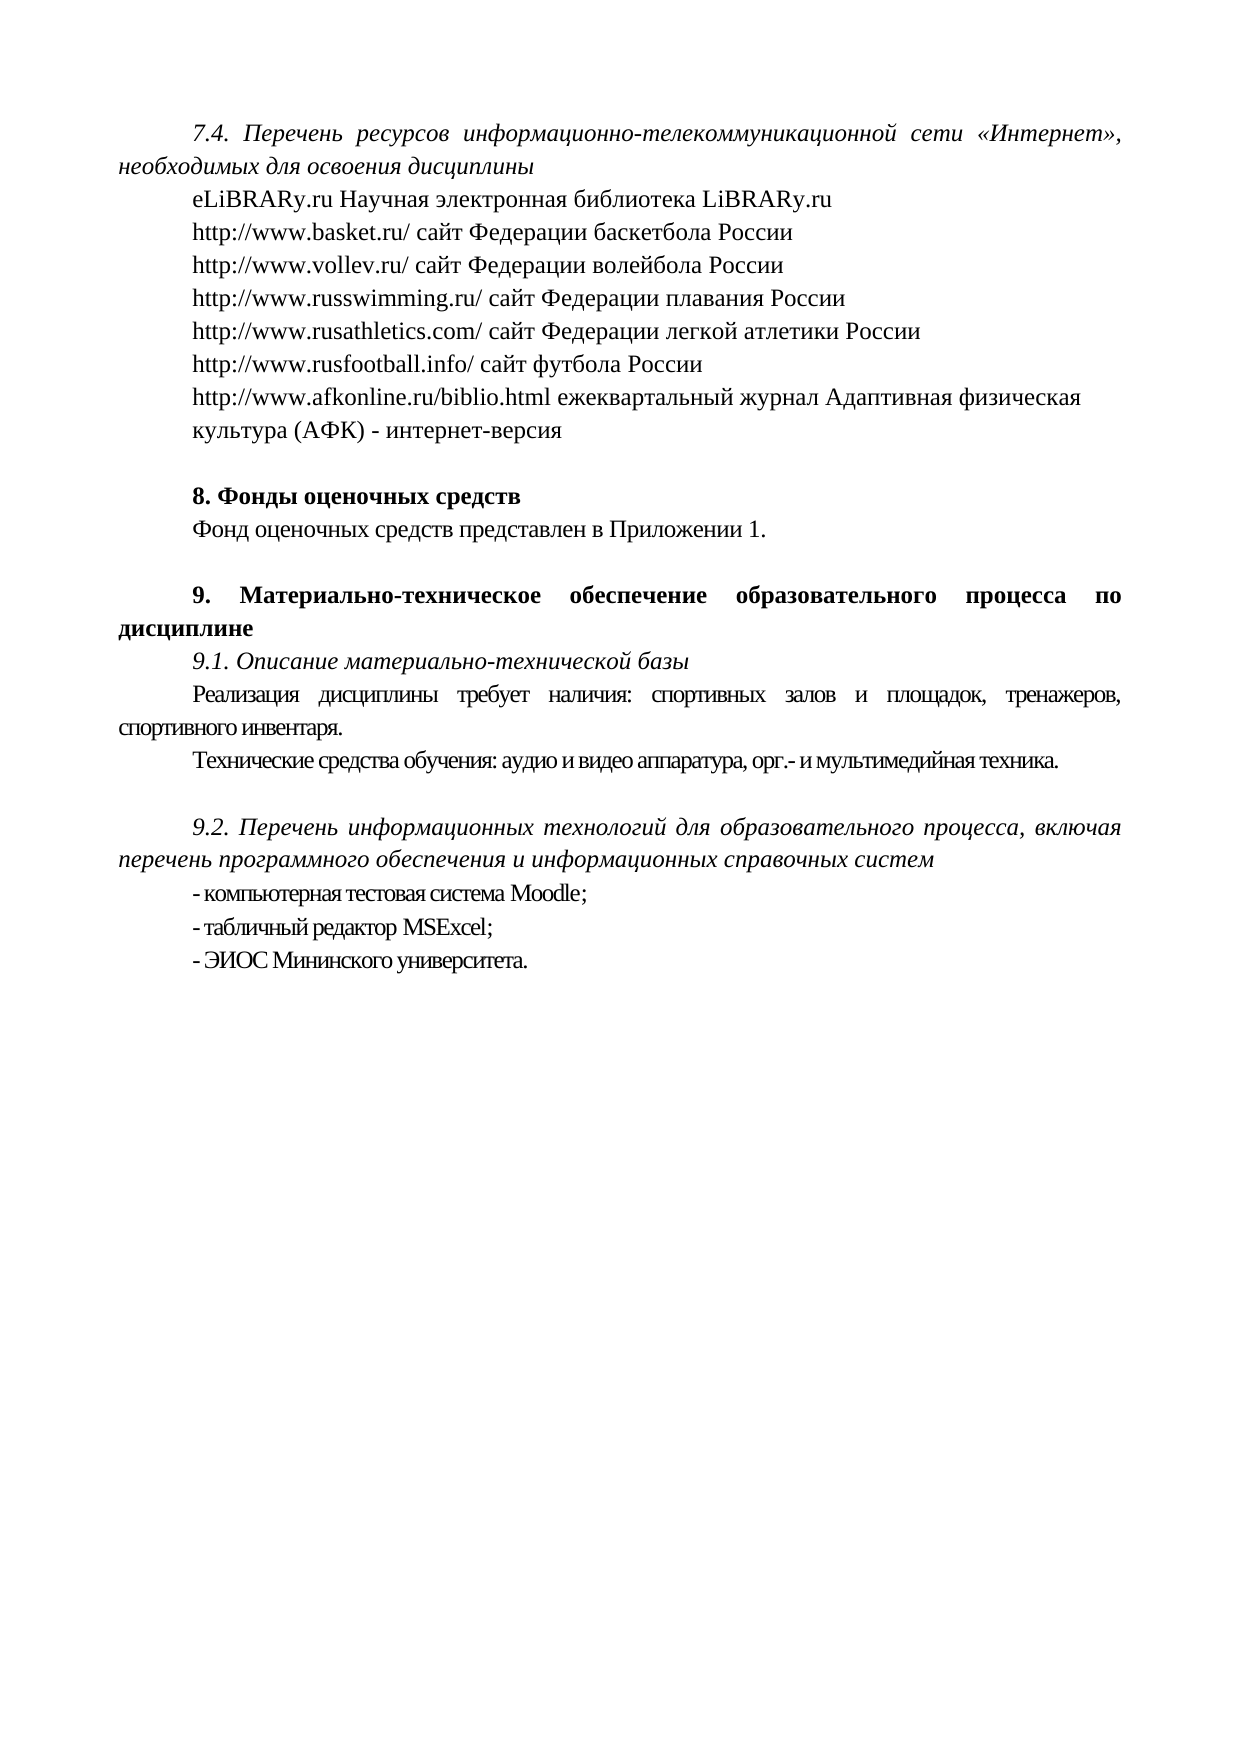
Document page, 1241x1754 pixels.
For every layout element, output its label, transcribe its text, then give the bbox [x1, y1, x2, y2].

text http://www.rusfootball.info/ сайт футбола России [118, 349, 1122, 378]
text 9.2. Перечень информационных технологий для образовательного процесса, включая перечень программного обеспечения и информационных справочных систем [118, 812, 1122, 873]
text Фонд оценочных средств представлен в Приложении 1. [118, 514, 1122, 543]
text http://www.basket.ru/ сайт Федерации баскетбола России [118, 217, 1122, 246]
text культура (АФК) - интернет-версия [118, 415, 1122, 444]
text 9.1. Описание материально-технической базы [118, 646, 1122, 675]
text 8. Фонды оценочных средств [118, 481, 1122, 510]
text http://www.rusathletics.com/ сайт Федерации легкой атлетики России [118, 316, 1122, 345]
text - компьютерная тестовая система Moodle; [118, 878, 1122, 907]
text - ЭИОС Мининского университета. [118, 945, 1122, 974]
text Реализация дисциплины требует наличия: спортивных залов и площадок, тренажеров, спортивного инвентаря. [118, 679, 1122, 741]
text http://www.afkonline.ru/biblio.html ежеквартальный журнал Адаптивная физическая [118, 382, 1122, 411]
text - табличный редактор MSExcel; [118, 912, 1122, 940]
text http://www.vollev.ru/ сайт Федерации волейбола России [118, 250, 1122, 279]
text 7.4. Перечень ресурсов информационно-телекоммуникационной сети «Интернет», необходимых для освоения дисциплины [118, 118, 1122, 180]
text http://www.russwimming.ru/ сайт Федерации плавания России [118, 283, 1122, 312]
text eLiBRARy.ru Научная электронная библиотека LiBRARy.ru [118, 184, 1122, 213]
text Технические средства обучения: аудио и видео аппаратура, орг.- и мультимедийная техника. [118, 746, 1122, 774]
text 9. Материально-техническое обеспечение образовательного процесса по дисциплине [118, 580, 1122, 642]
